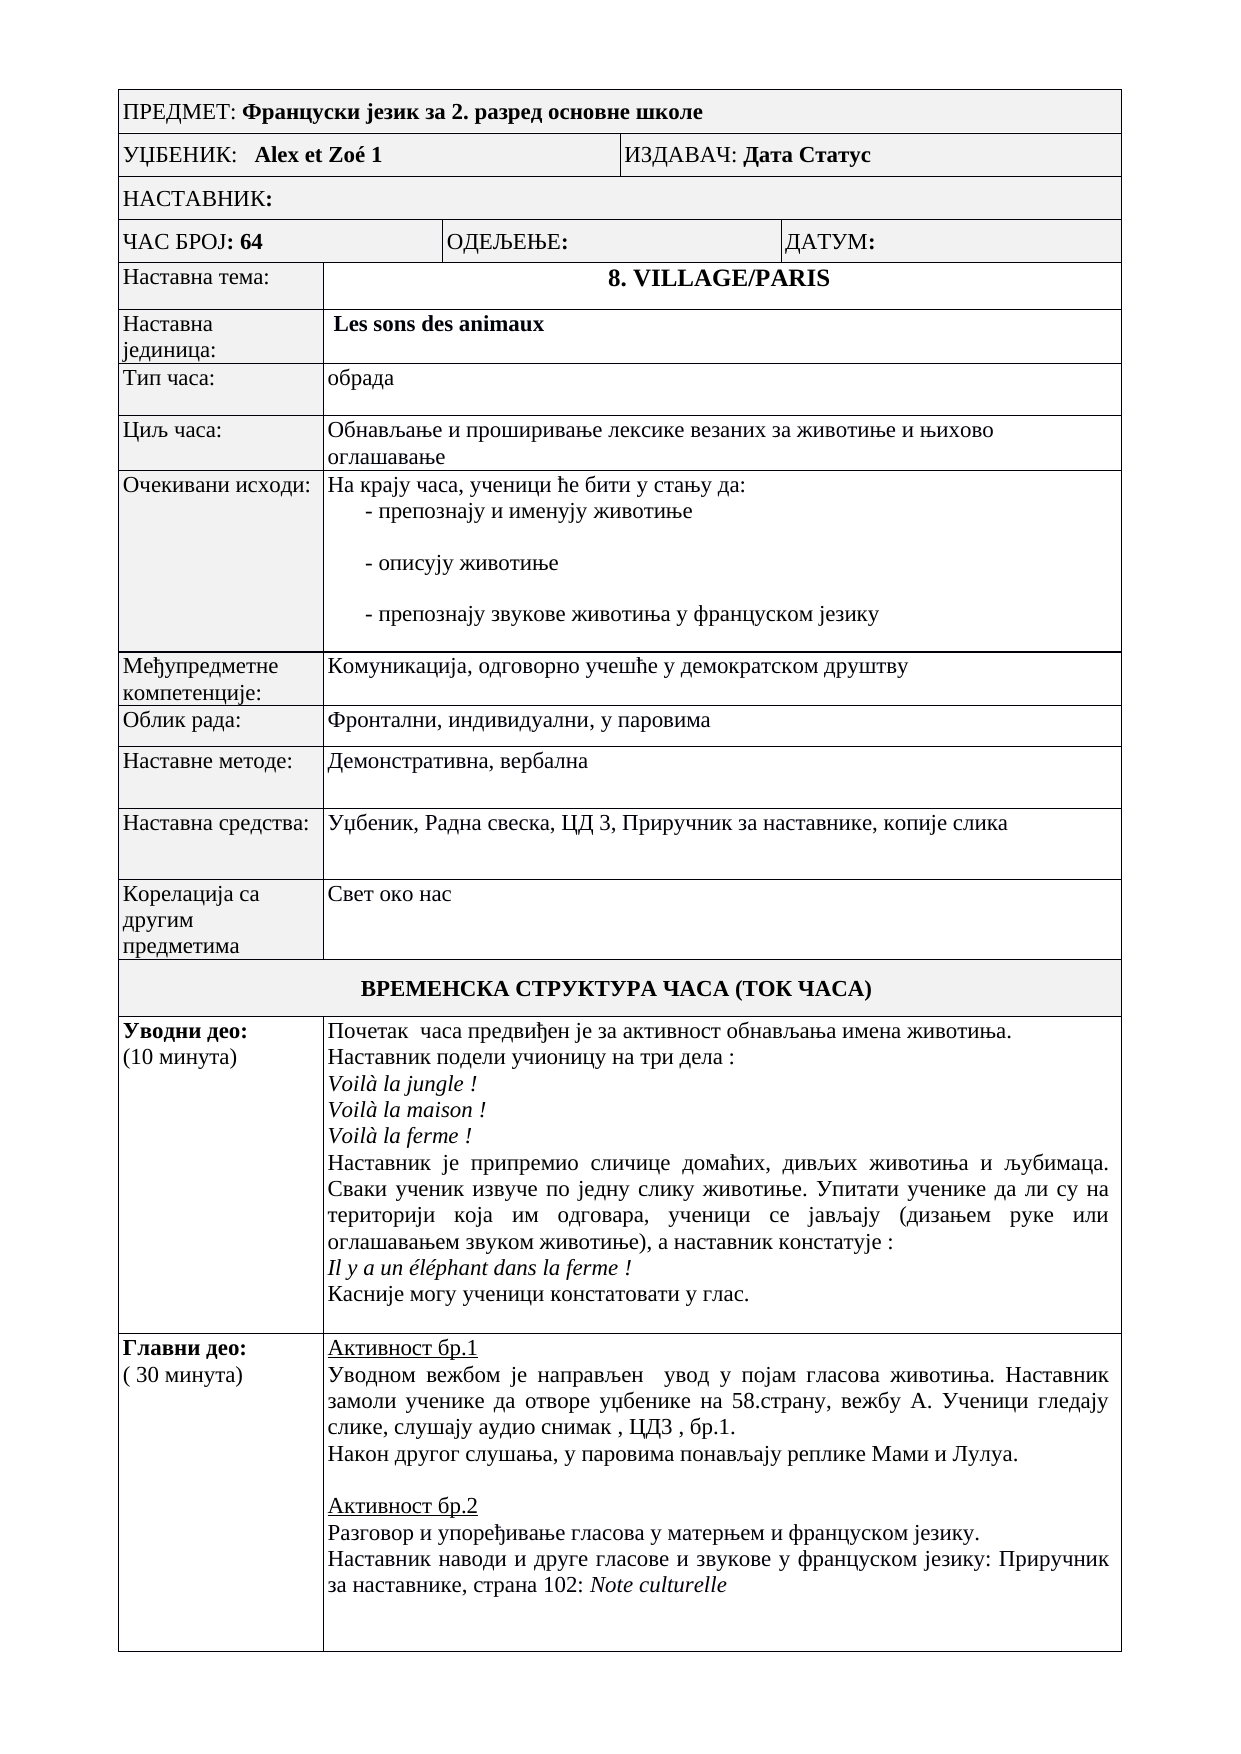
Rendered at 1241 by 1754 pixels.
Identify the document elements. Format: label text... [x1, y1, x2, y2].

table_cell ДАТУМ: [782, 220, 1121, 262]
table_cell ИЗДАВАЧ: Дата Статус [621, 134, 1121, 176]
table_cell Обнављање и проширивање лексике везаних за животиње и њихово оглашавање [324, 416, 1121, 470]
table_cell ЧАС БРОЈ: 64 [119, 220, 442, 262]
table_cell 8. VILLAGE/PARIS [324, 263, 1121, 309]
table_cell ВРЕМЕНСКА СТРУКТУРА ЧАСА (ТОК ЧАСА) [119, 960, 1121, 1016]
table_cell Циљ часа: [119, 416, 323, 470]
table_cell На крају часа, ученици ће бити у стању да: - препознају и именују животиње - описују животиње - препознају звукове животиња у француском језику [324, 471, 1121, 651]
table_cell Корелација са другим предметима [119, 880, 323, 959]
table_cell Почетак часа предвиђен је за активност обнављања имена животиња. Наставник подели учионицу на три дела : Voilà la jungle ! Voilà la maison ! Voilà la ferme ! Наставник је припремио сличице домаћих, дивљих животиња и љубимаца. Сваки ученик извуче по једну слику животиње. Упитати ученике да ли су на територији која им одговара, ученици се јављају (дизањем руке или оглашавањем звуком животиње), а наставник констатује : Il y a un éléphant dans la ferme ! Касније могу ученици констатовати у глас. [324, 1017, 1121, 1333]
table_cell обрада [324, 364, 1121, 415]
table_cell Демонстративна, вербална [324, 747, 1121, 808]
table_cell Уводни део: (10 минута) [119, 1017, 323, 1333]
table_cell Les sons des animaux [324, 310, 1121, 363]
table_cell Облик рада: [119, 706, 323, 746]
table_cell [119, 1334, 323, 1651]
table_cell Фронтални, индивидуални, у паровима [324, 706, 1121, 746]
table_cell Наставна средства: [119, 809, 323, 879]
table_cell Тип часа: [119, 364, 323, 415]
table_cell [324, 1334, 1121, 1651]
table_cell Наставна тема: [119, 263, 323, 309]
table_cell УЏБЕНИК: Alex et Zoé 1 [119, 134, 620, 176]
table_cell Свет око нас [324, 880, 1121, 959]
table_cell Комуникација, одговорно учешће у демократском друштву [324, 653, 1121, 705]
table_cell ОДЕЉЕЊЕ: [443, 220, 781, 262]
table_cell НАСТАВНИК: [119, 177, 1121, 219]
table_cell Наставне методе: [119, 747, 323, 808]
table_cell Уџбеник, Радна свеска, ЦД 3, Приручник за наставнике, копије слика [324, 809, 1121, 879]
table_cell Очекивани исходи: [119, 471, 323, 651]
table_cell Међупредметне компетенције: [119, 653, 323, 705]
table_cell Наставна јединица: [119, 310, 323, 363]
table_header ПРЕДМЕТ: Француски језик за 2. разред основне школе [119, 90, 1121, 132]
